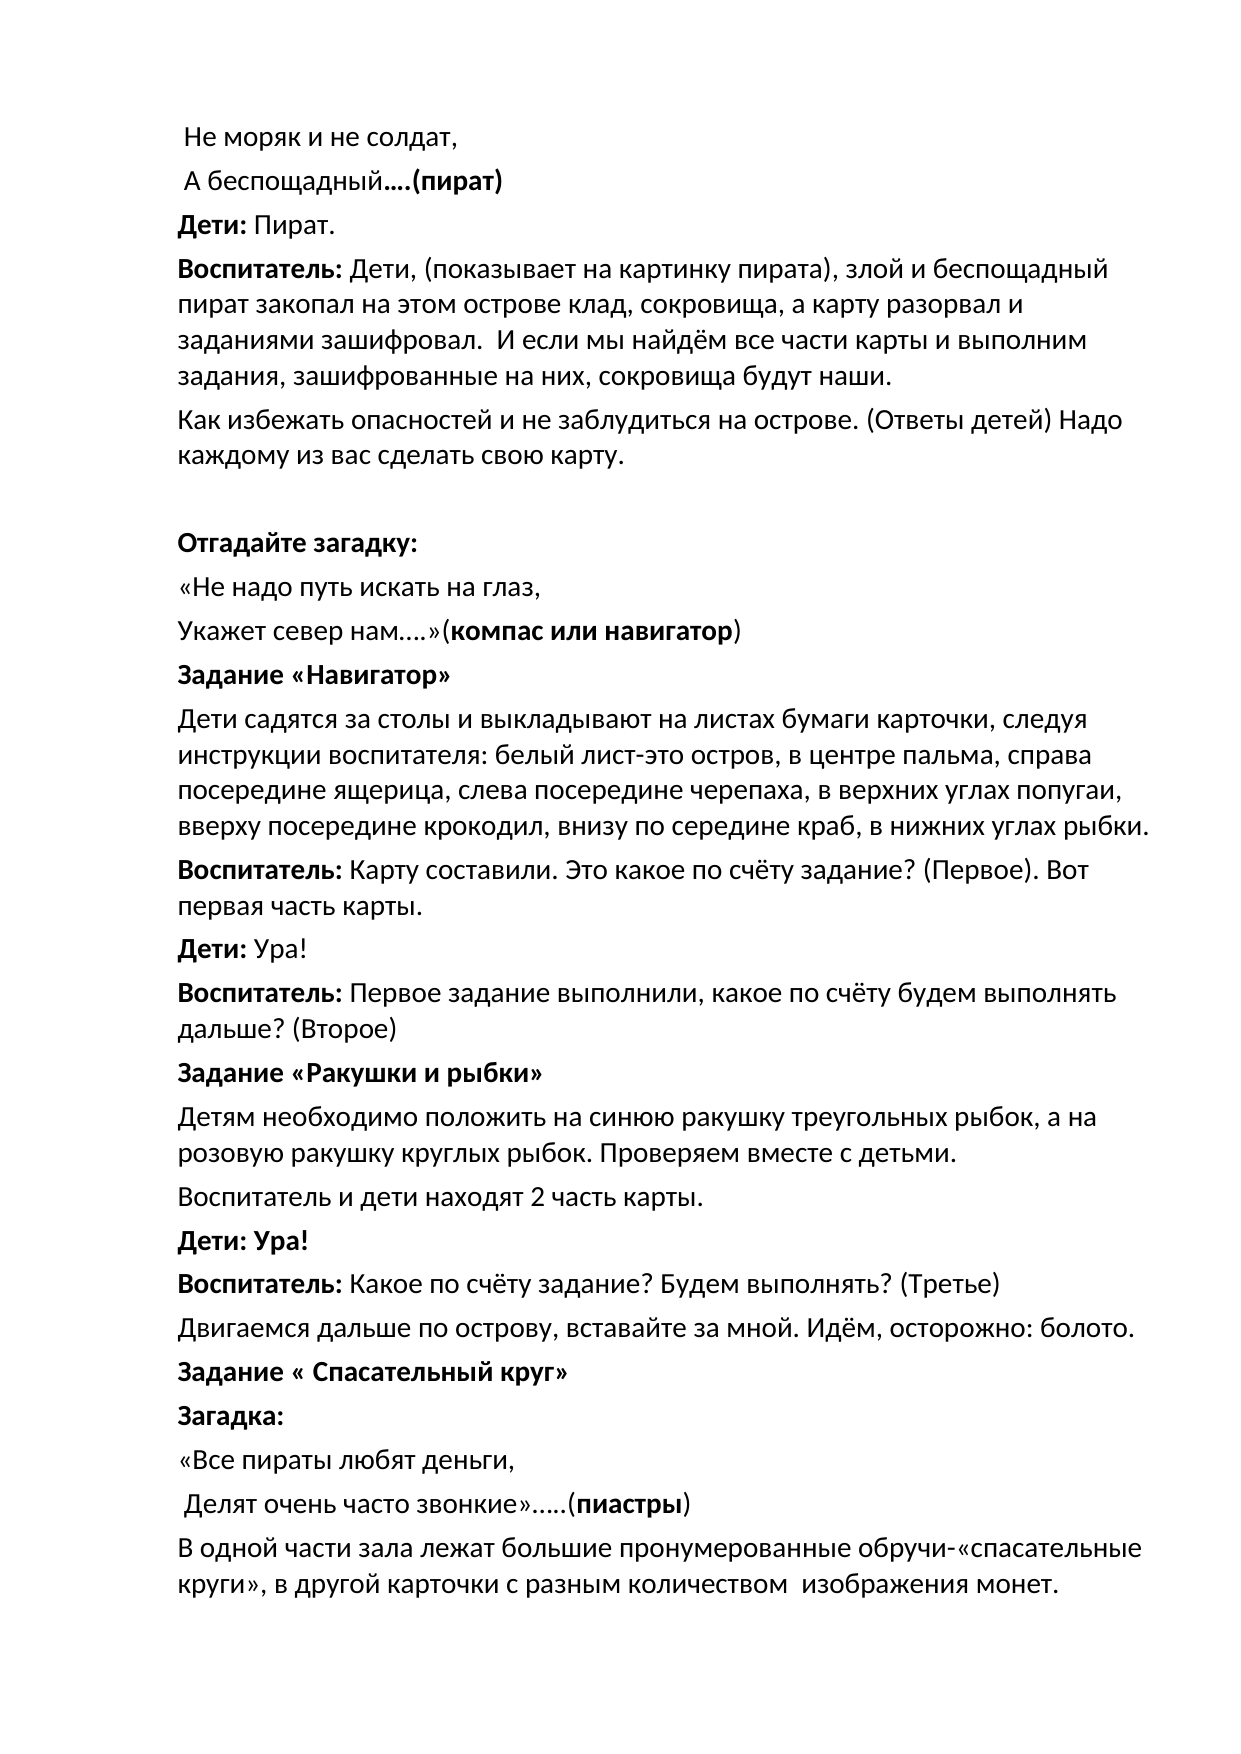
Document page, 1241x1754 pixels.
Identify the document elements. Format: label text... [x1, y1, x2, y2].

text Воспитатель: Первое задание выполнили, какое по счёту будем выполнять дальше? (Второе) [177, 974, 1152, 1046]
text «Не надо путь искать на глаз, [177, 568, 1152, 604]
text Детям необходимо положить на синюю ракушку треугольных рыбок, а на розовую ракушку круглых рыбок. Проверяем вместе с детьми. [177, 1098, 1152, 1169]
text Дети: Ура! [177, 931, 1152, 966]
text Делят очень часто звонкие»…..(пиастры) [177, 1485, 1152, 1521]
text Как избежать опасностей и не заблудиться на острове. (Ответы детей) Надо каждому из вас сделать свою карту. [177, 401, 1152, 472]
text Дети: Ура! [177, 1222, 1152, 1257]
text Воспитатель и дети находят 2 часть карты. [177, 1178, 1152, 1213]
text «Все пираты любят деньги, [177, 1441, 1152, 1477]
text Воспитатель: Карту составили. Это какое по счёту задание? (Первое). Вот первая часть карты. [177, 851, 1152, 922]
text Воспитатель: Дети, (показывает на картинку пирата), злой и беспощадный пират закопал на этом острове клад, сокровища, а карту разорвал и заданиями зашифровал. И если мы найдём все части карты и выполним задания, зашифрованные на них, сокровища будут наши. [177, 250, 1152, 392]
text В одной части зала лежат большие пронумерованные обручи-«спасательные круги», в другой карточки с разным количеством изображения монет. [177, 1529, 1152, 1601]
text Задание «Ракушки и рыбки» [177, 1054, 1152, 1090]
text Двигаемся дальше по острову, вставайте за мной. Идём, осторожно: болото. [177, 1309, 1152, 1345]
text Задание « Спасательный круг» [177, 1353, 1152, 1389]
text Дети: Пират. [177, 206, 1152, 242]
text Дети садятся за столы и выкладывают на листах бумаги карточки, следуя инструкции воспитателя: белый лист-это остров, в центре пальма, справа посередине ящерица, слева посередине черепаха, в верхних углах попугаи, вверху посередине крокодил, внизу по середине краб, в нижних углах рыбки. [177, 700, 1152, 843]
text Не моряк и не солдат, [177, 118, 1152, 154]
text Укажет север нам….»(компас или навигатор) [177, 612, 1152, 648]
text А беспощадный….(пират) [177, 162, 1152, 198]
text Загадка: [177, 1397, 1152, 1433]
text Воспитатель: Какое по счёту задание? Будем выполнять? (Третье) [177, 1266, 1152, 1301]
text Задание «Навигатор» [177, 656, 1152, 692]
text Отгадайте загадку: [177, 524, 1152, 560]
